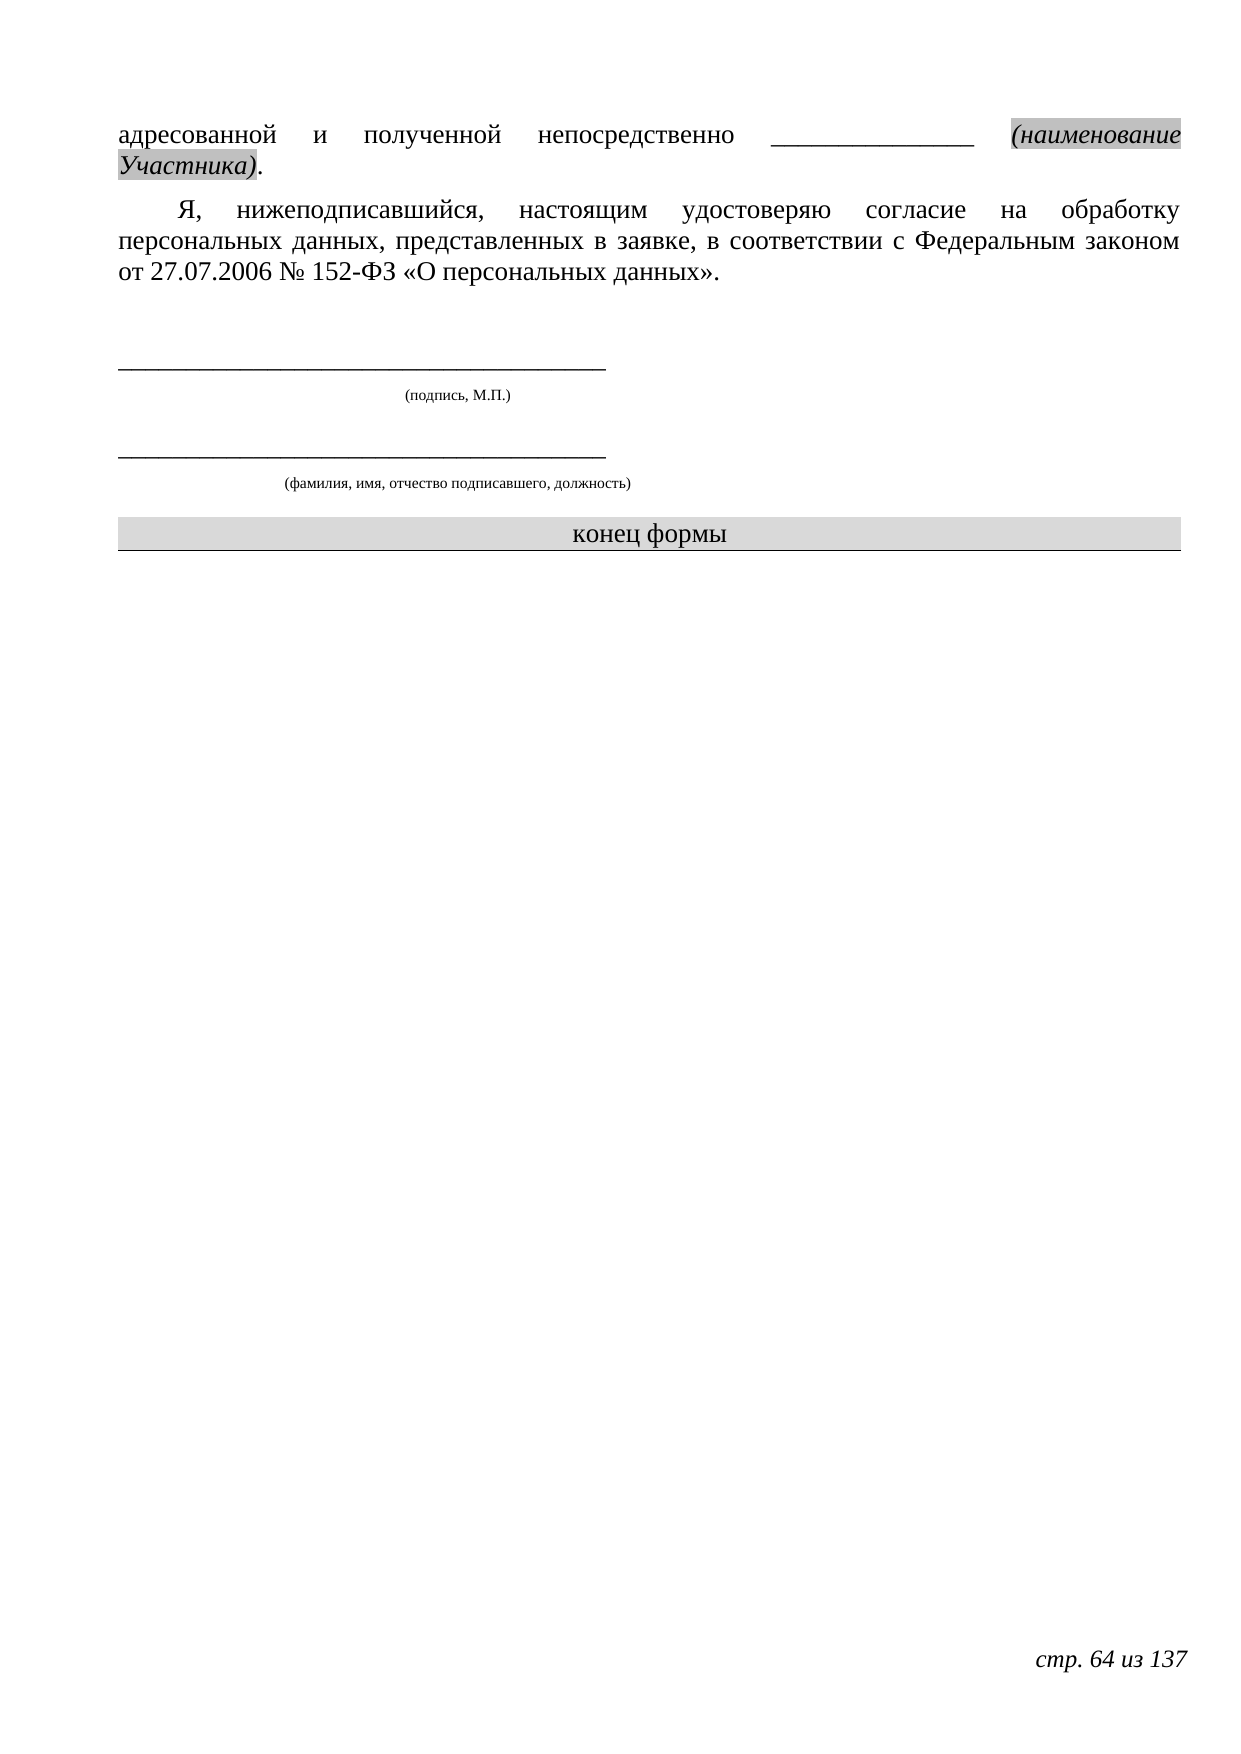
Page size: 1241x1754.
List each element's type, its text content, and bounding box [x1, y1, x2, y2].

text Я, нижеподписавшийся, настоящим удостоверяю согласие на обработку персональных данных, представленных в заявке, в соответствии с Федеральным законом от 27.07.2006 № 152-ФЗ «О персональных данных». [118, 193, 1181, 286]
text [118, 118, 1181, 180]
text (подпись, М.П.) [118, 386, 797, 417]
text ____________________________________ [118, 342, 1181, 374]
text (фамилия, имя, отчество подписавшего, должность) [118, 473, 797, 504]
text конец формы [118, 517, 1181, 550]
text ____________________________________ [118, 430, 1181, 461]
